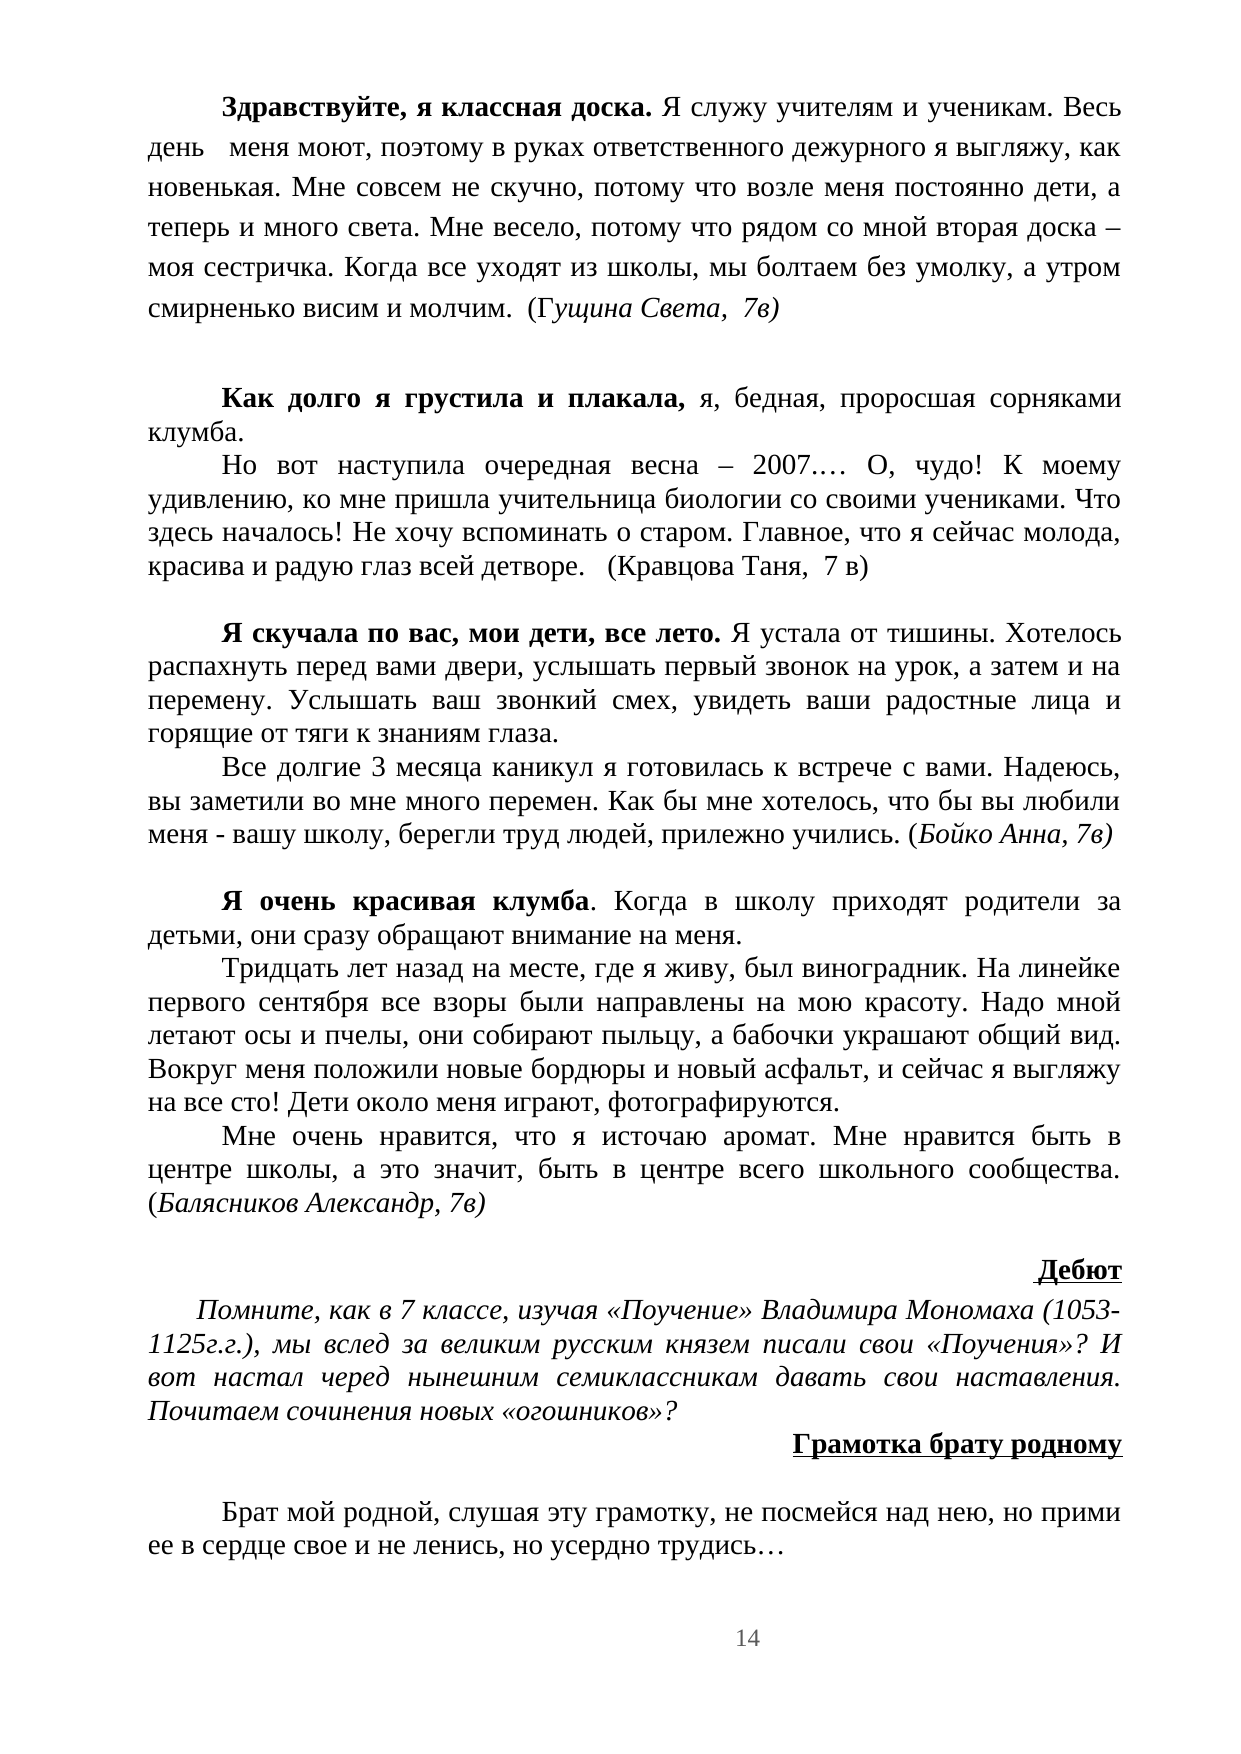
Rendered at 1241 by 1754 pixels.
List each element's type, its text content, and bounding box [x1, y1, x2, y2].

text Как долго я грустила и плакала, я, бедная, проросшая сорняками клумба. [148, 380, 1122, 447]
text Мне очень нравится, что я источаю аромат. Мне нравится быть в центре школы, а это значит, быть в центре всего школьного сообщества. (Балясников Александр, 7в) [148, 1118, 1122, 1219]
text Я скучала по вас, мои дети, все лето. Я устала от тишины. Хотелось распахнуть перед вами двери, услышать первый звонок на урок, а затем и на перемену. Услышать ваш звонкий смех, увидеть ваши радостные лица и горящие от тяги к знаниям глаза. [148, 615, 1122, 749]
text Помните, как в 7 классе, изучая «Поучение» Владимира Мономаха (1053-1125г.г.), мы вслед за великим русским князем писали свои «Поучения»? И вот настал черед нынешним семиклассникам давать свои наставления. Почитаем сочинения новых «огошников»? [148, 1292, 1122, 1427]
text Дебют [148, 1252, 1122, 1286]
text Все долгие 3 месяца каникул я готовилась к встрече с вами. Надеюсь, вы заметили во мне много перемен. Как бы мне хотелось, что бы вы любили меня - вашу школу, берегли труд людей, прилежно учились. (Бойко Анна, 7в) [148, 749, 1122, 850]
text Брат мой родной, слушая эту грамотку, не посмейся над нею, но прими ее в сердце свое и не ленись, но усердно трудись… [148, 1494, 1122, 1561]
text Тридцать лет назад на месте, где я живу, был виноградник. На линейке первого сентября все взоры были направлены на мою красоту. Надо мной летают осы и пчелы, они собирают пыльцу, а бабочки украшают общий вид. Вокруг меня положили новые бордюры и новый асфальт, и сейчас я выгляжу на все сто! Дети около меня играют, фотографируются. [148, 950, 1122, 1118]
text Я очень красивая клумба. Когда в школу приходят родители за детьми, они сразу обращают внимание на меня. [148, 883, 1122, 950]
text Здравствуйте, я классная доска. Я служу учителям и ученикам. Весь день меня моют, поэтому в руках ответственного дежурного я выгляжу, как новенькая. Мне совсем не скучно, потому что возле меня постоянно дети, а теперь и много света. Мне весело, потому что рядом со мной вторая доска – моя сестричка. Когда все уходят из школы, мы болтаем без умолку, а утром смирненько висим и молчим. (Гущина Света, 7в) [148, 89, 1122, 323]
text Но вот наступила очередная весна – 2007.… О, чудо! К моему удивлению, ко мне пришла учительница биологии со своими учениками. Что здесь началось! Не хочу вспоминать о старом. Главное, что я сейчас молода, красива и радую глаз всей детворе. (Кравцова Таня, 7 в) [148, 447, 1122, 581]
text Грамотка брату родному [148, 1427, 1122, 1460]
